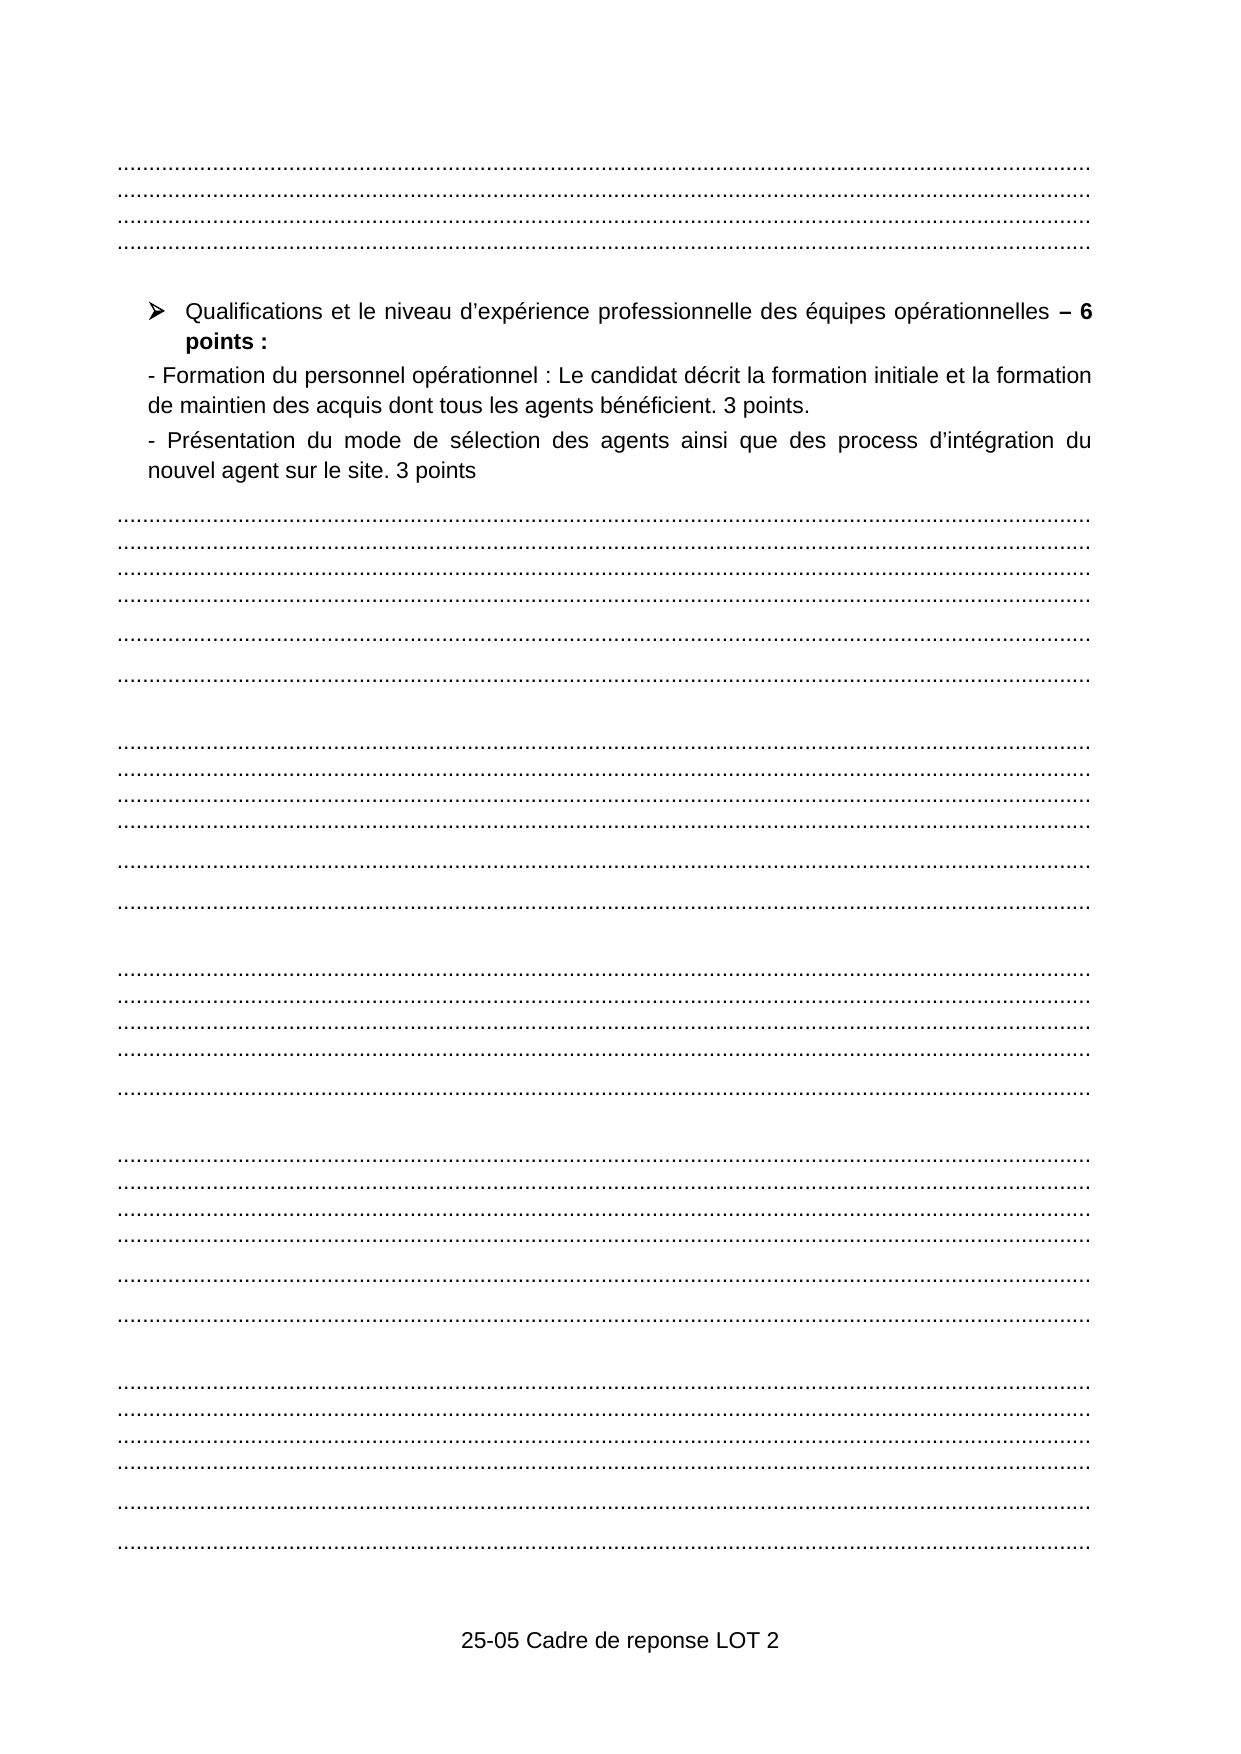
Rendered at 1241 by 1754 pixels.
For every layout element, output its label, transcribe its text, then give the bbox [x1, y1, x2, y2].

text - Formation du personnel opérationnel : Le candidat décrit la formation initiale et la formation de maintien des acquis dont tous les agents bénéficient. 3 points. [148, 362, 1093, 419]
text - Présentation du mode de sélection des agents ainsi que des process d’intégration du nouvel agent sur le site. 3 points [148, 427, 1093, 483]
list Qualifications et le niveau d’expérience professionnelle des équipes opérationnelles – 6 points : [148, 298, 1093, 354]
